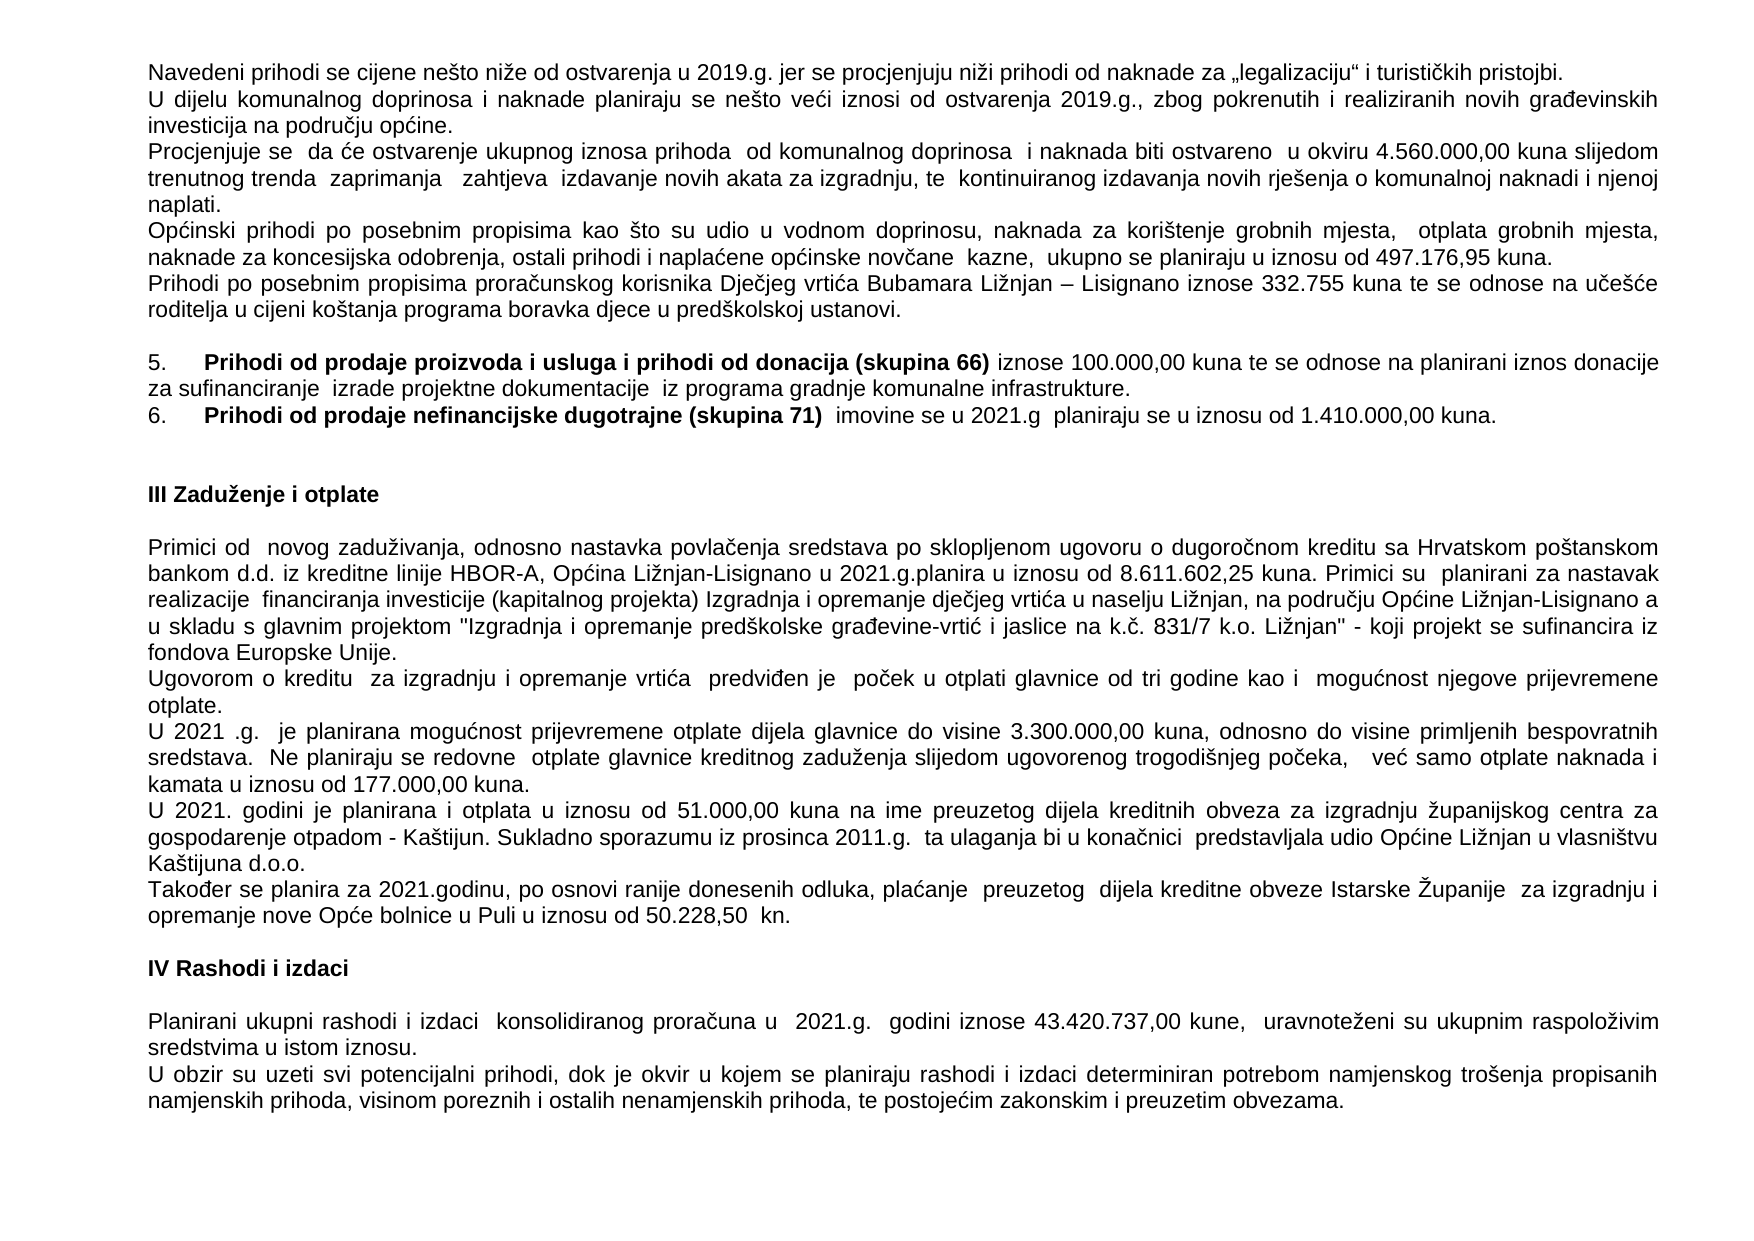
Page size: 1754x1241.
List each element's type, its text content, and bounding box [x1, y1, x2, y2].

list Prihodi od prodaje proizvoda i usluga i prihodi od donacija (skupina 66) iznose 100.000,00 kuna te se odnose na planirani iznos donacije za sufinanciranje izrade projektne dokumentacije iz programa gradnje komunalne infrastrukture. [148, 349, 1660, 402]
text U 2021. godini je planirana i otplata u iznosu od 51.000,00 kuna na ime preuzetog dijela kreditnih obveza za izgradnju županijskog centra za gospodarenje otpadom - Kaštijun. Sukladno sporazumu iz prosinca 2011.g. ta ulaganja bi u konačnici predstavljala udio Općine Ližnjan u vlasništvu Kaštijuna d.o.o. [148, 797, 1660, 876]
text Navedeni prihodi se cijene nešto niže od ostvarenja u 2019.g. jer se procjenjuju niži prihodi od naknade za „legalizaciju“ i turističkih pristojbi. [148, 59, 1660, 86]
text Prihodi po posebnim propisima proračunskog korisnika Dječjeg vrtića Bubamara Ližnjan – Lisignano iznose 332.755 kuna te se odnose na učešće roditelja u cijeni koštanja programa boravka djece u predškolskoj ustanovi. [148, 270, 1660, 323]
text Općinski prihodi po posebnim propisima kao što su udio u vodnom doprinosu, naknada za korištenje grobnih mjesta, otplata grobnih mjesta, naknade za koncesijska odobrenja, ostali prihodi i naplaćene općinske novčane kazne, ukupno se planiraju u iznosu od 497.176,95 kuna. [148, 217, 1660, 270]
text Planirani ukupni rashodi i izdaci konsolidiranog proračuna u 2021.g. godini iznose 43.420.737,00 kune, uravnoteženi su ukupnim raspoloživim sredstvima u istom iznosu. [148, 1008, 1660, 1061]
text Ugovorom o kreditu za izgradnju i opremanje vrtića predviđen je poček u otplati glavnice od tri godine kao i mogućnost njegove prijevremene otplate. [148, 665, 1660, 718]
text Procjenjuje se da će ostvarenje ukupnog iznosa prihoda od komunalnog doprinosa i naknada biti ostvareno u okviru 4.560.000,00 kuna slijedom trenutnog trenda zaprimanja zahtjeva izdavanje novih akata za izgradnju, te kontinuiranog izdavanja novih rješenja o komunalnoj naknadi i njenoj naplati. [148, 138, 1660, 217]
text U obzir su uzeti svi potencijalni prihodi, dok je okvir u kojem se planiraju rashodi i izdaci determiniran potrebom namjenskog trošenja propisanih namjenskih prihoda, visinom poreznih i ostalih nenamjenskih prihoda, te postojećim zakonskim i preuzetim obvezama. [148, 1061, 1660, 1113]
text U 2021 .g. je planirana mogućnost prijevremene otplate dijela glavnice do visine 3.300.000,00 kuna, odnosno do visine primljenih bespovratnih sredstava. Ne planiraju se redovne otplate glavnice kreditnog zaduženja slijedom ugovorenog trogodišnjeg počeka, već samo otplate naknada i kamata u iznosu od 177.000,00 kuna. [148, 718, 1660, 797]
text III Zaduženje i otplate [148, 481, 1660, 507]
text Primici od novog zaduživanja, odnosno nastavka povlačenja sredstava po sklopljenom ugovoru o dugoročnom kreditu sa Hrvatskom poštanskom bankom d.d. iz kreditne linije HBOR-A, Općina Ližnjan-Lisignano u 2021.g.planira u iznosu od 8.611.602,25 kuna. Primici su planirani za nastavak realizacije financiranja investicije (kapitalnog projekta) Izgradnja i opremanje dječjeg vrtića u naselju Ližnjan, na području Općine Ližnjan-Lisignano a u skladu s glavnim projektom "Izgradnja i opremanje predškolske građevine-vrtić i jaslice na k.č. 831/7 k.o. Ližnjan" - koji projekt se sufinancira iz fondova Europske Unije. [148, 533, 1660, 665]
text U dijelu komunalnog doprinosa i naknade planiraju se nešto veći iznosi od ostvarenja 2019.g., zbog pokrenutih i realiziranih novih građevinskih investicija na području općine. [148, 86, 1660, 138]
list Prihodi od prodaje nefinancijske dugotrajne (skupina 71) imovine se u 2021.g planiraju se u iznosu od 1.410.000,00 kuna. [148, 402, 1660, 428]
text IV Rashodi i izdaci [148, 955, 1660, 982]
text Također se planira za 2021.godinu, po osnovi ranije donesenih odluka, plaćanje preuzetog dijela kreditne obveze Istarske Županije za izgradnju i opremanje nove Opće bolnice u Puli u iznosu od 50.228,50 kn. [148, 876, 1660, 929]
